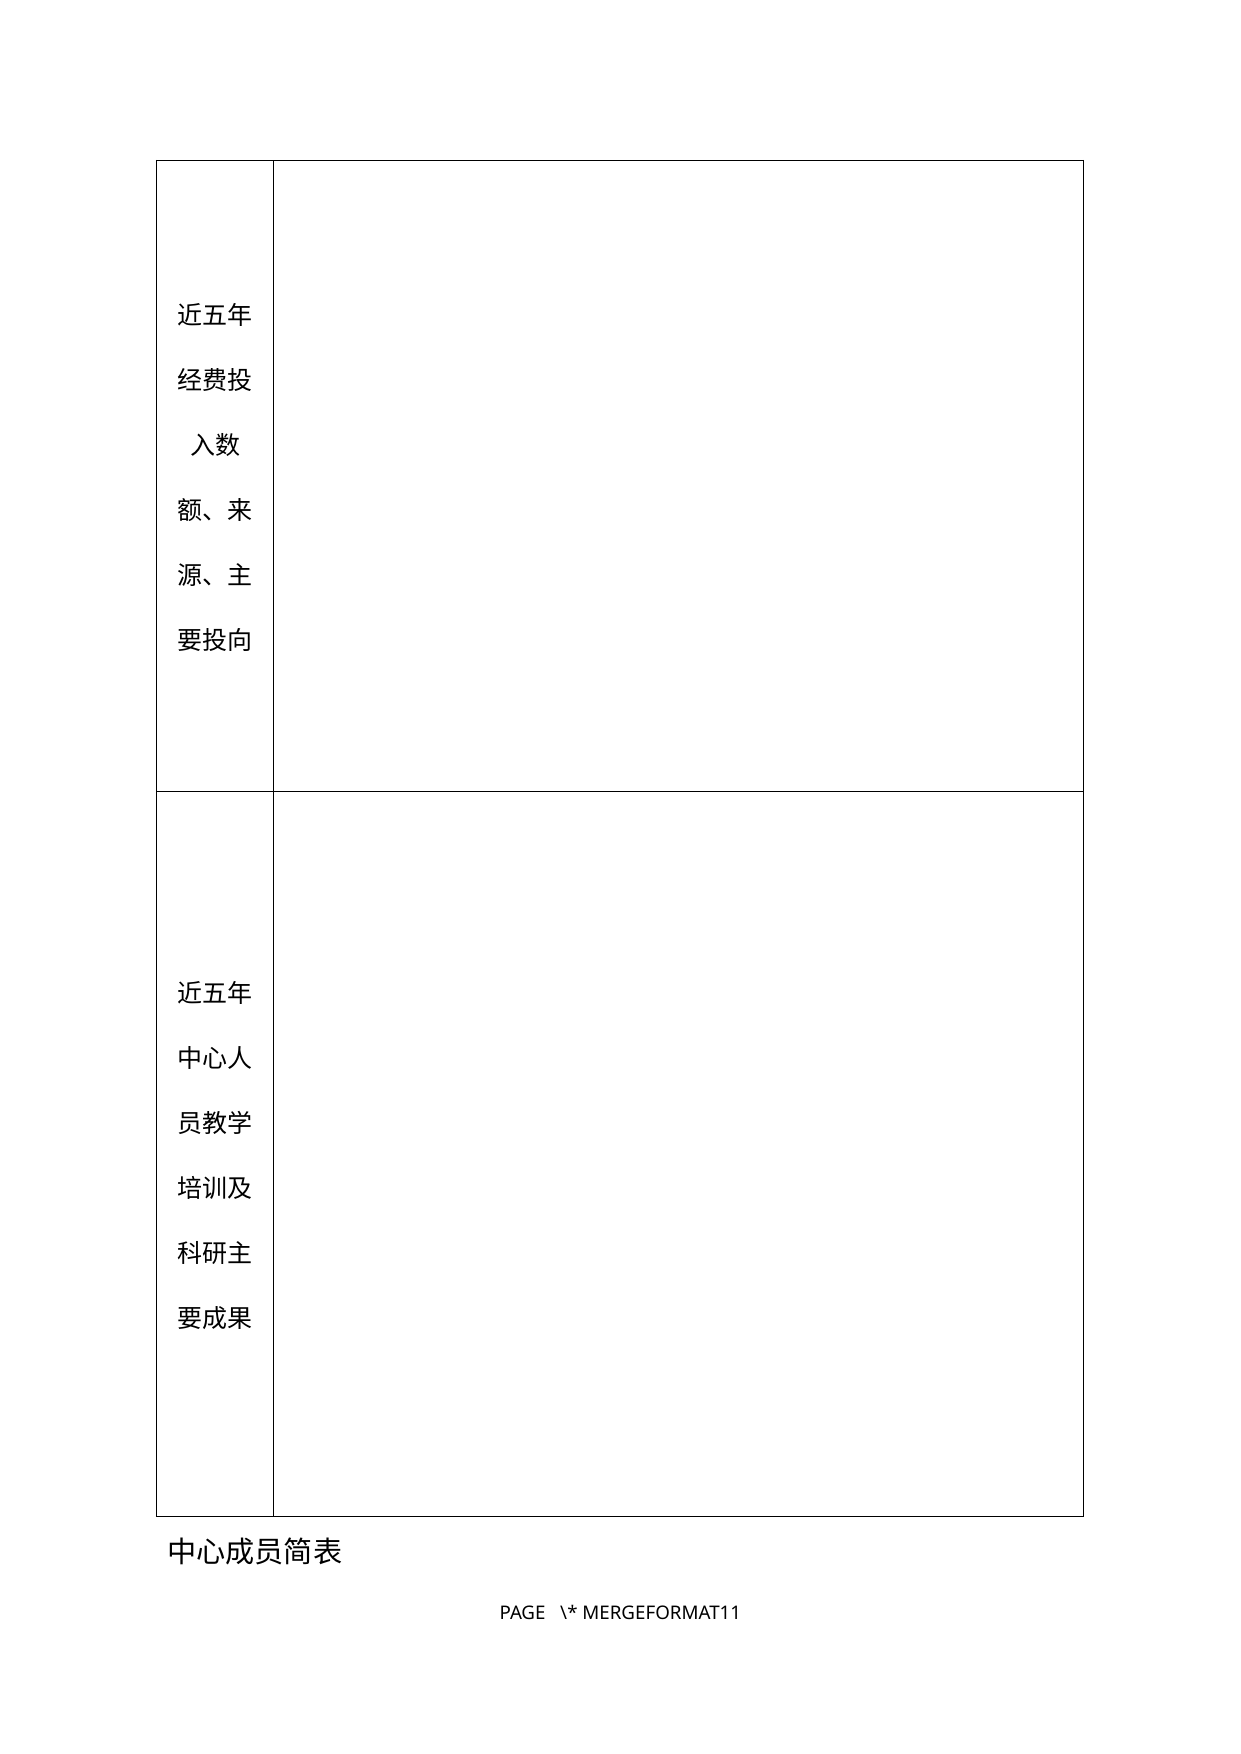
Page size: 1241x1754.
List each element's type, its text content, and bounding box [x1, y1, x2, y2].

text 中心成员简表 [159, 1517, 1081, 1582]
table_cell [274, 161, 1083, 791]
table_cell 近五年中心人员教学培训及科研主要成果 [157, 792, 273, 1516]
table_cell [274, 792, 1083, 1516]
table_cell 近五年经费投入数额、来源、主要投向 [157, 161, 273, 791]
